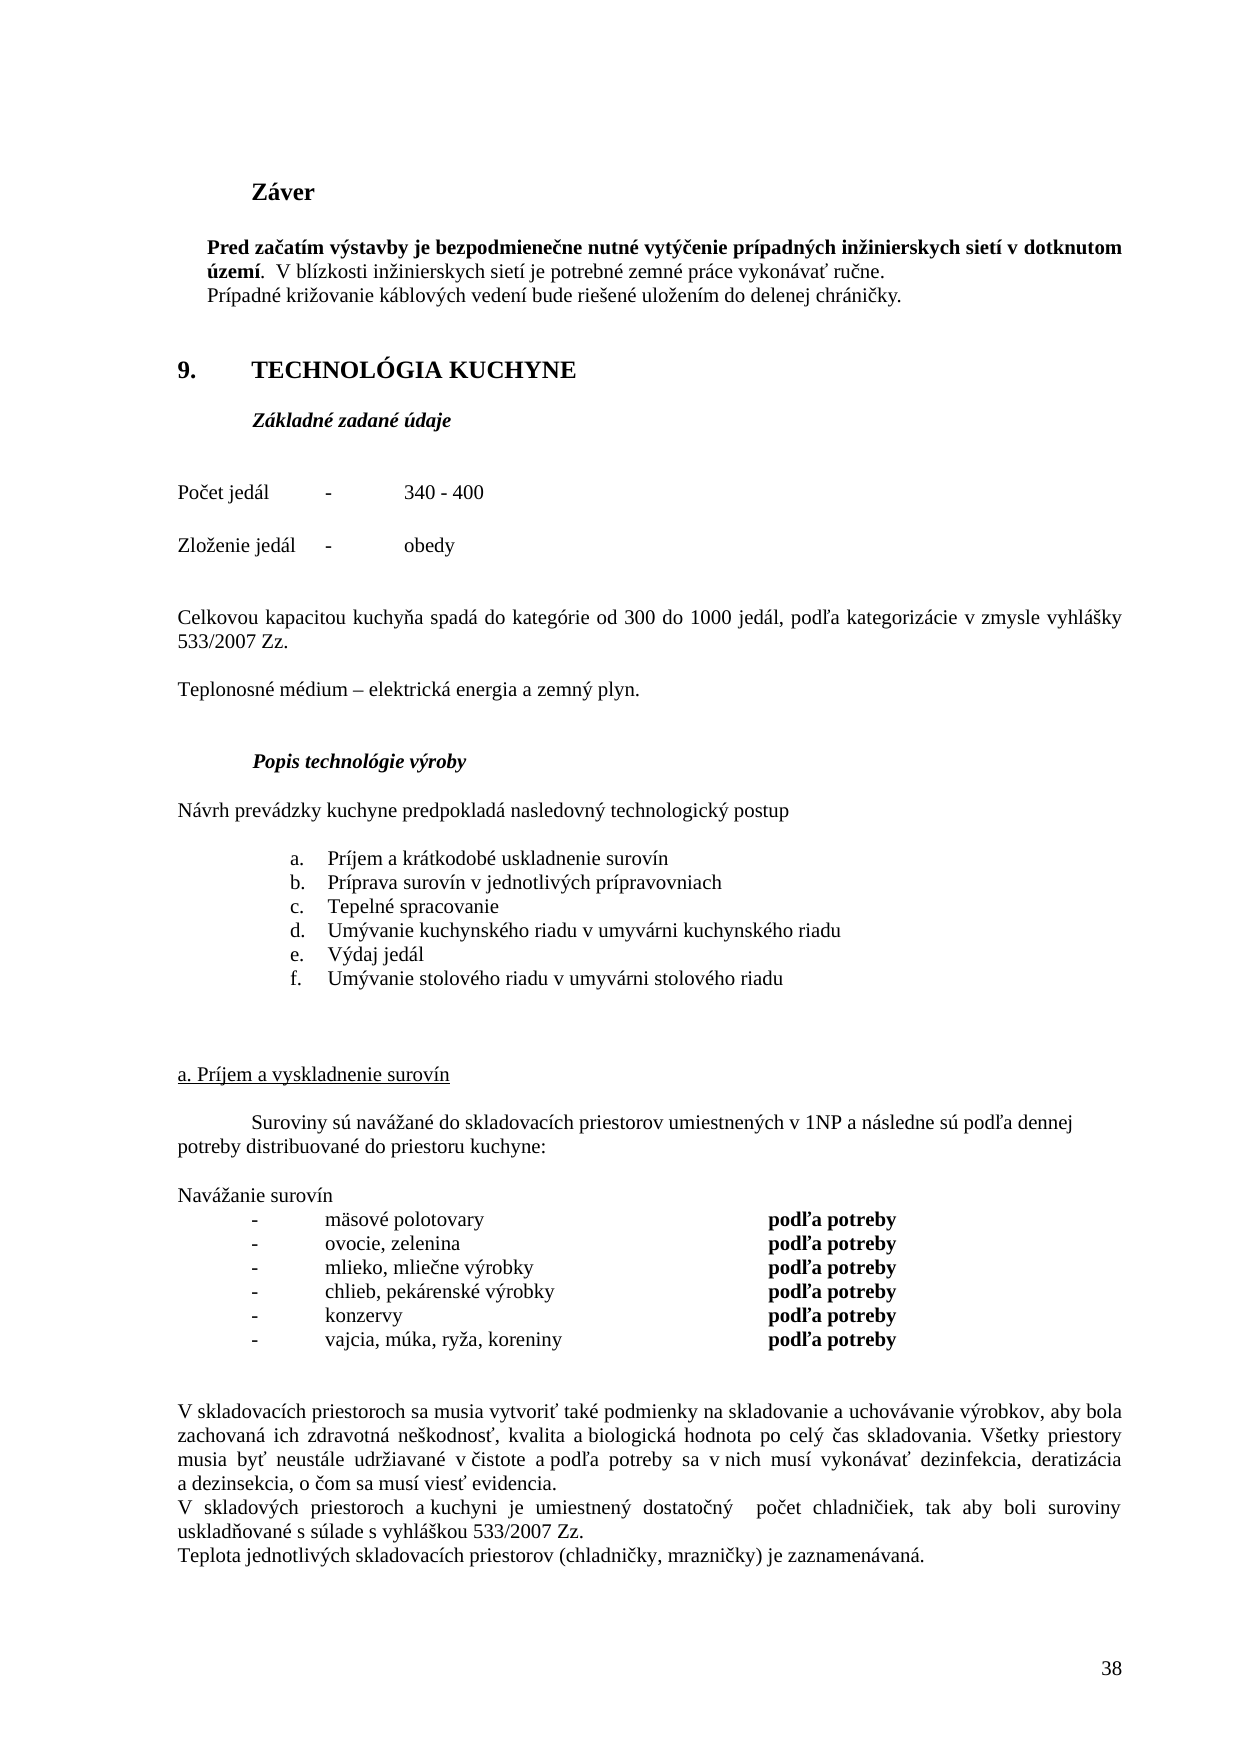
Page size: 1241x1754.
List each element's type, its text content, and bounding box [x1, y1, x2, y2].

list Tepelné spracovanie [290, 894, 1122, 918]
text Celkovou kapacitou kuchyňa spadá do kategórie od 300 do 1000 jedál, podľa kategorizácie v zmysle vyhlášky 533/2007 Zz. [177, 605, 1122, 653]
text Pred začatím výstavby je bezpodmienečne nutné vytýčenie prípadných inžinierskych sietí v dotknutom území. V blízkosti inžinierskych sietí je potrebné zemné práce vykonávať ručne. [207, 235, 1122, 283]
list TECHNOLÓGIA KUCHYNE [177, 355, 1122, 384]
text - mäsové polotovary podľa potreby [177, 1207, 1122, 1231]
text Počet jedál - 340 - 400 [177, 480, 1122, 504]
text - konzervy podľa potreby [177, 1303, 1122, 1327]
list Umývanie kuchynského riadu v umyvárni kuchynského riadu [290, 918, 1122, 942]
text Prípadné križovanie káblových vedení bude riešené uložením do delenej chráničky. [207, 283, 1122, 307]
text Teplota jednotlivých skladovacích priestorov (chladničky, mrazničky) je zaznamenávaná. [177, 1543, 1122, 1567]
text Suroviny sú navážané do skladovacích priestorov umiestnených v 1NP a následne sú podľa dennej potreby distribuované do priestoru kuchyne: [177, 1110, 1122, 1158]
list Umývanie stolového riadu v umyvárni stolového riadu [290, 966, 1122, 990]
text Teplonosné médium – elektrická energia a zemný plyn. [177, 677, 1122, 701]
text V skladovacích priestoroch sa musia vytvoriť také podmienky na skladovanie a uchovávanie výrobkov, aby bola zachovaná ich zdravotná neškodnosť, kvalita a biologická hodnota po celý čas skladovania. Všetky priestory musia byť neustále udržiavané v čistote a podľa potreby sa v nich musí vykonávať dezinfekcia, deratizácia a dezinsekcia, o čom sa musí viesť evidencia. [177, 1399, 1122, 1495]
text - ovocie, zelenina podľa potreby [177, 1231, 1122, 1255]
text V skladových priestoroch a kuchyni je umiestnený dostatočný počet chladničiek, tak aby boli suroviny uskladňované s súlade s vyhláškou 533/2007 Zz. [177, 1495, 1122, 1543]
text - mlieko, mliečne výrobky podľa potreby [177, 1255, 1122, 1279]
list Výdaj jedál [290, 942, 1122, 966]
text a. Príjem a vyskladnenie surovín [177, 1062, 1122, 1086]
text - vajcia, múka, ryža, koreniny podľa potreby [177, 1327, 1122, 1351]
text Popis technológie výroby [252, 749, 1122, 773]
text Navážanie surovín [177, 1182, 1122, 1207]
list Príprava surovín v jednotlivých prípravovniach [290, 870, 1122, 894]
text Zloženie jedál - obedy [177, 533, 1122, 557]
text Návrh prevádzky kuchyne predpokladá nasledovný technologický postup [177, 797, 1122, 822]
list Príjem a krátkodobé uskladnenie surovín [290, 846, 1122, 870]
text - chlieb, pekárenské výrobky podľa potreby [177, 1279, 1122, 1303]
text Záver [251, 177, 1122, 206]
text Základné zadané údaje [252, 408, 1122, 432]
